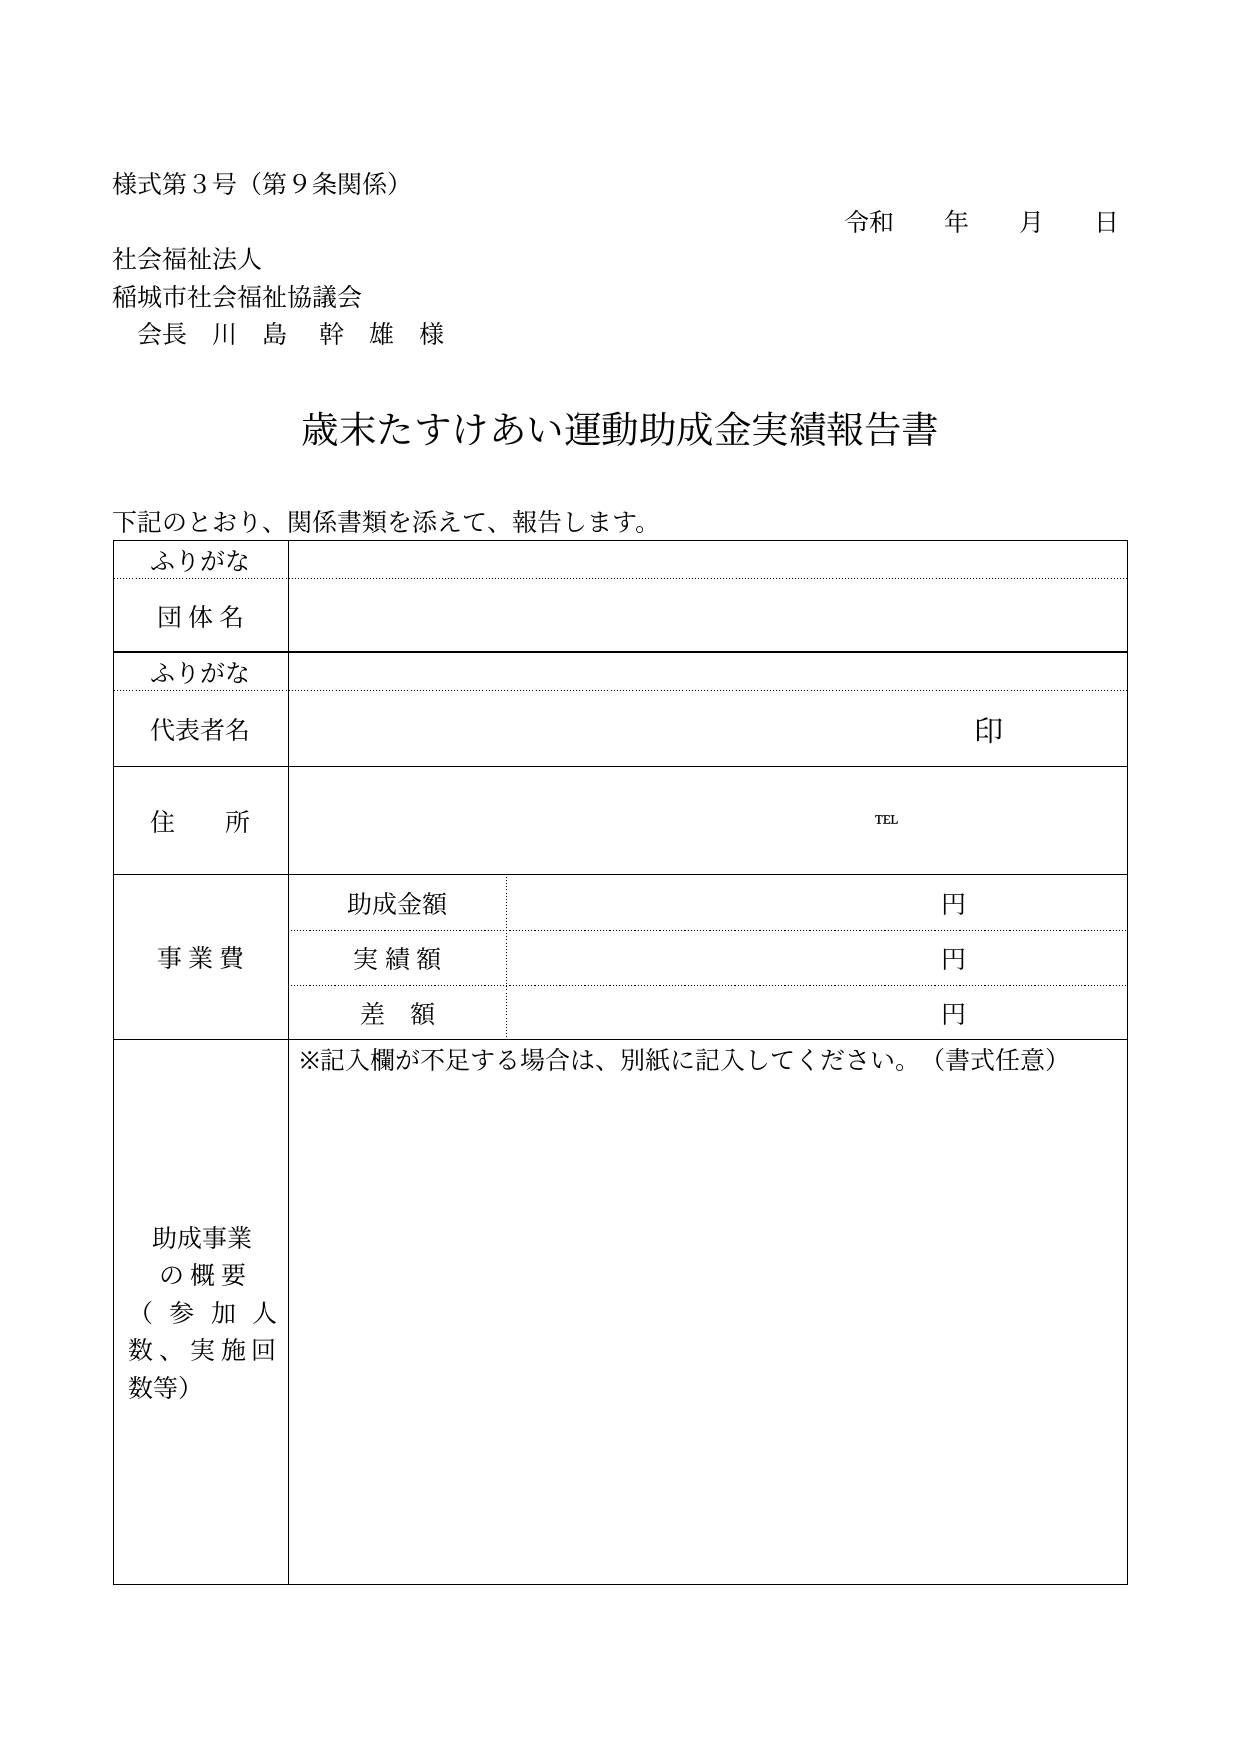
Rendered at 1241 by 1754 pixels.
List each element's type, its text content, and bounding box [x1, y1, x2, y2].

table_cell 実績額 [289, 930, 507, 985]
table_header [289, 541, 1127, 578]
table_header ふりがな [114, 541, 288, 578]
table_cell ※記入欄が不足する場合は、別紙に記入してください。（書式任意） [289, 1040, 1127, 1583]
table_cell 助成事業 の概要 （参加人数、実施回数等） [114, 1040, 288, 1583]
table_cell ふりがな [114, 653, 288, 690]
table_cell ℡ [289, 767, 1127, 874]
table_cell 代表者名 [114, 690, 288, 766]
text 令和 年 月 日 [112, 202, 1119, 239]
table_cell 円 [507, 985, 1127, 1038]
table_cell 円 [507, 875, 1127, 930]
text 社会福祉法人 [112, 239, 1069, 277]
text 下記のとおり、関係書類を添えて、報告します。 [112, 502, 1128, 539]
table_cell 住 所 [114, 767, 288, 874]
table_cell 団体名 [114, 578, 288, 651]
table_cell 事業費 [114, 875, 288, 1038]
text 会長 川 島 幹 雄 様 [112, 314, 1069, 352]
table_cell [289, 578, 1127, 651]
text 歳末たすけあい運動助成金実績報告書 [112, 389, 1128, 464]
table_cell 印 [289, 690, 1127, 766]
table_cell 円 [507, 930, 1127, 985]
table_cell [289, 653, 1127, 690]
text 稲城市社会福祉協議会 [112, 277, 1069, 314]
table_cell 助成金額 [289, 875, 507, 930]
table_cell 差額 [289, 985, 507, 1038]
text 様式第３号（第９条関係） [112, 164, 1078, 202]
